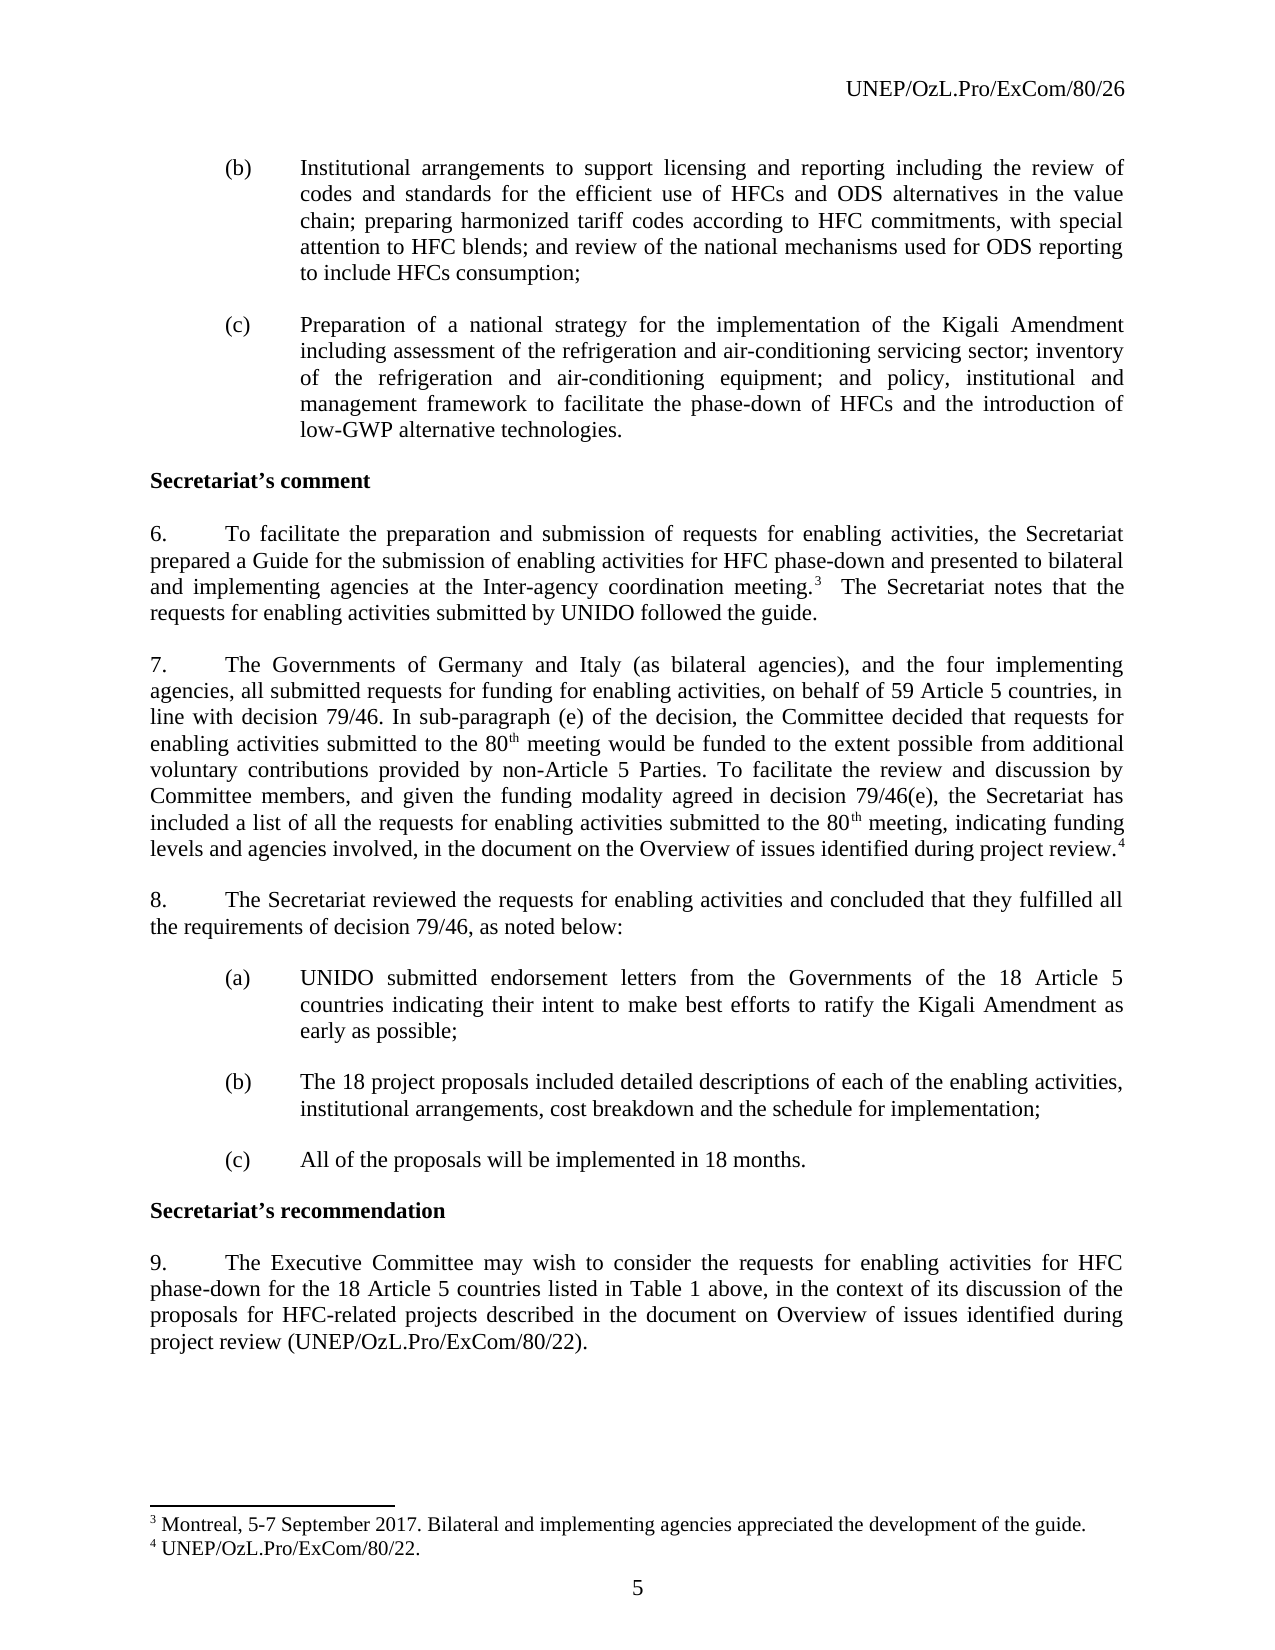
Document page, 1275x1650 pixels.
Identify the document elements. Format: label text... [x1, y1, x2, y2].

subtitle The Secretariat reviewed the requests for enabling activities and concluded that they fulfilled all the requirements of decision 79/46, as noted below: [150, 887, 1125, 939]
subtitle Preparation of a national strategy for the implementation of the Kigali Amendment including assessment of the refrigeration and air-conditioning servicing sector; inventory of the refrigeration and air-conditioning equipment; and policy, institutional and management framework to facilitate the phase-down of HFCs and the introduction of low-GWP alternative technologies. [225, 311, 1125, 443]
subtitle Institutional arrangements to support licensing and reporting including the review of codes and standards for the efficient use of HFCs and ODS alternatives in the value chain; preparing harmonized tariff codes according to HFC commitments, with special attention to HFC blends; and review of the national mechanisms used for ODS reporting to include HFCs consumption; [225, 154, 1125, 286]
subtitle The Executive Committee may wish to consider the requests for enabling activities for HFC phase-down for the 18 Article 5 countries listed in Table 1 above, in the context of its discussion of the proposals for HFC-related projects described in the document on Overview of issues identified during project review (UNEP/OzL.Pro/ExCom/80/22). [150, 1249, 1125, 1354]
subtitle All of the proposals will be implemented in 18 months. [225, 1146, 1125, 1172]
subtitle Secretariat’s recommendation [150, 1197, 1125, 1224]
subtitle UNIDO submitted endorsement letters from the Governments of the 18 Article 5 countries indicating their intent to make best efforts to ratify the Kigali Amendment as early as possible; [225, 964, 1125, 1043]
subtitle The 18 project proposals included detailed descriptions of each of the enabling activities, institutional arrangements, cost breakdown and the schedule for implementation; [225, 1068, 1125, 1121]
subtitle The Governments of Germany and Italy (as bilateral agencies), and the four implementing agencies, all submitted requests for funding for enabling activities, on behalf of 59 Article 5 countries, in line with decision 79/46. In sub-paragraph (e) of the decision, the Committee decided that requests for enabling activities submitted to the 80th meeting would be funded to the extent possible from additional voluntary contributions provided by non-Article 5 Parties. To facilitate the review and discussion by Committee members, and given the funding modality agreed in decision 79/46(e), the Secretariat has included a list of all the requests for enabling activities submitted to the 80th meeting, indicating funding levels and agencies involved, in the document on the Overview of issues identified during project review. [150, 651, 1125, 862]
text Secretariat’s comment [150, 468, 1125, 494]
subtitle To facilitate the preparation and submission of requests for enabling activities, the Secretariat prepared a Guide for the submission of enabling activities for HFC phase-down and presented to bilateral and implementing agencies at the Inter-agency coordination meeting. The Secretariat notes that the requests for enabling activities submitted by UNIDO followed the guide. [150, 520, 1125, 626]
